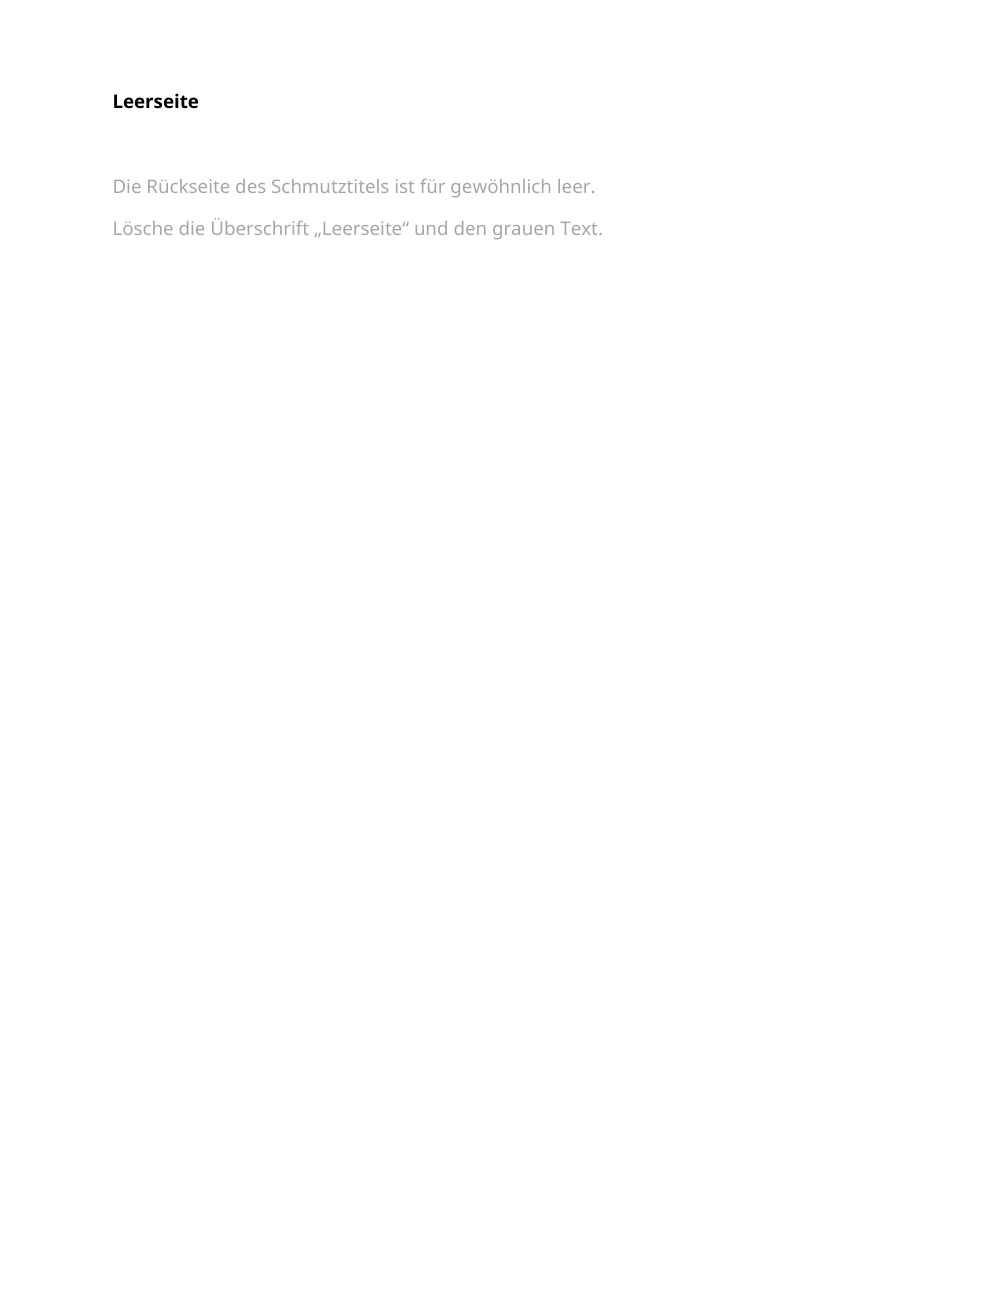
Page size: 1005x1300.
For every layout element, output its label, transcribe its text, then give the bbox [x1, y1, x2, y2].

text Die Rückseite des Schmutztitels ist für gewöhnlich leer. [112, 173, 886, 198]
text Leerseite [112, 89, 886, 114]
text Lösche die Überschrift „Leerseite“ und den grauen Text. [112, 215, 886, 241]
